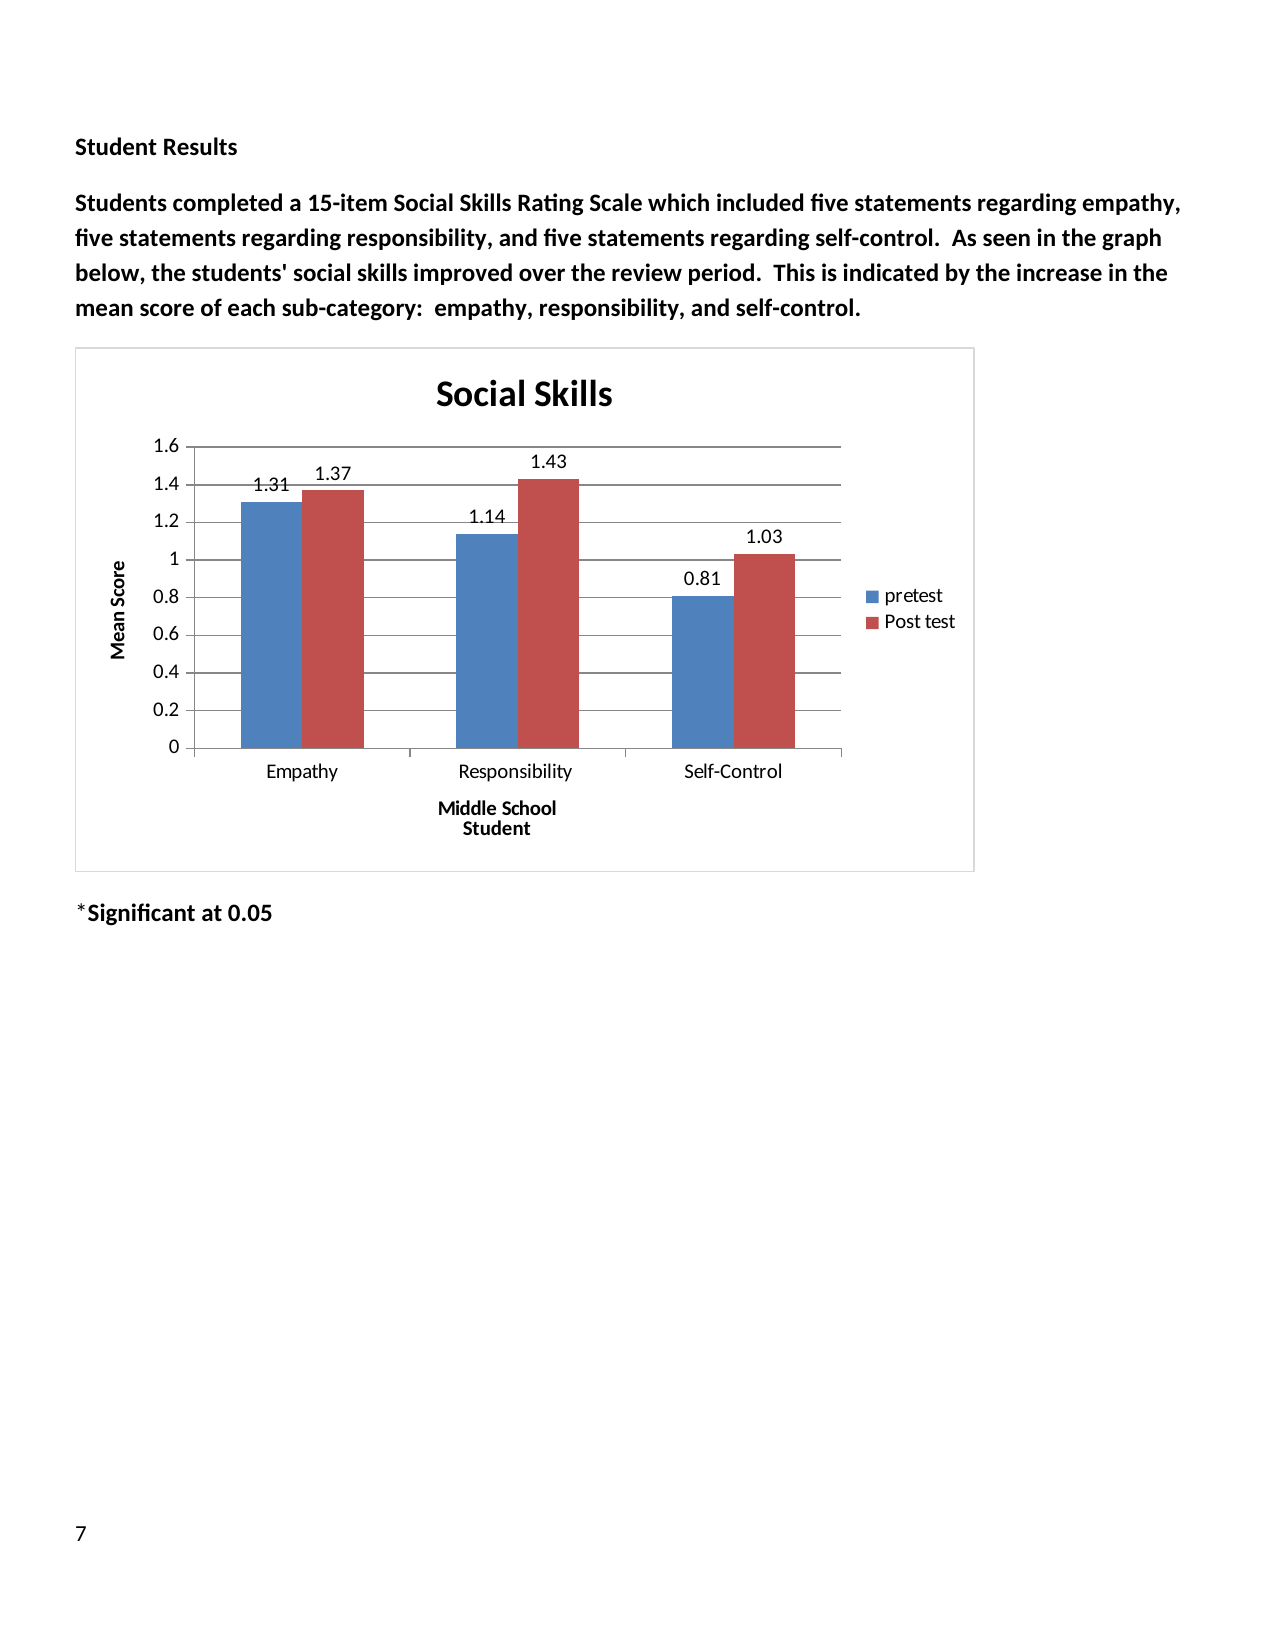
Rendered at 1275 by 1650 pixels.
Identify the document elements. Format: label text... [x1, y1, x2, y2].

text Student Results [75, 131, 1200, 161]
text Students completed a 15-item Social Skills Rating Scale which included five statements regarding empathy, five statements regarding responsibility, and five statements regarding self-control. As seen in the graph below, the students' social skills improved over the review period. This is indicated by the increase in the mean score of each sub-category: empathy, responsibility, and self-control. [75, 187, 1200, 322]
text *Significant at 0.05 [75, 897, 1200, 928]
